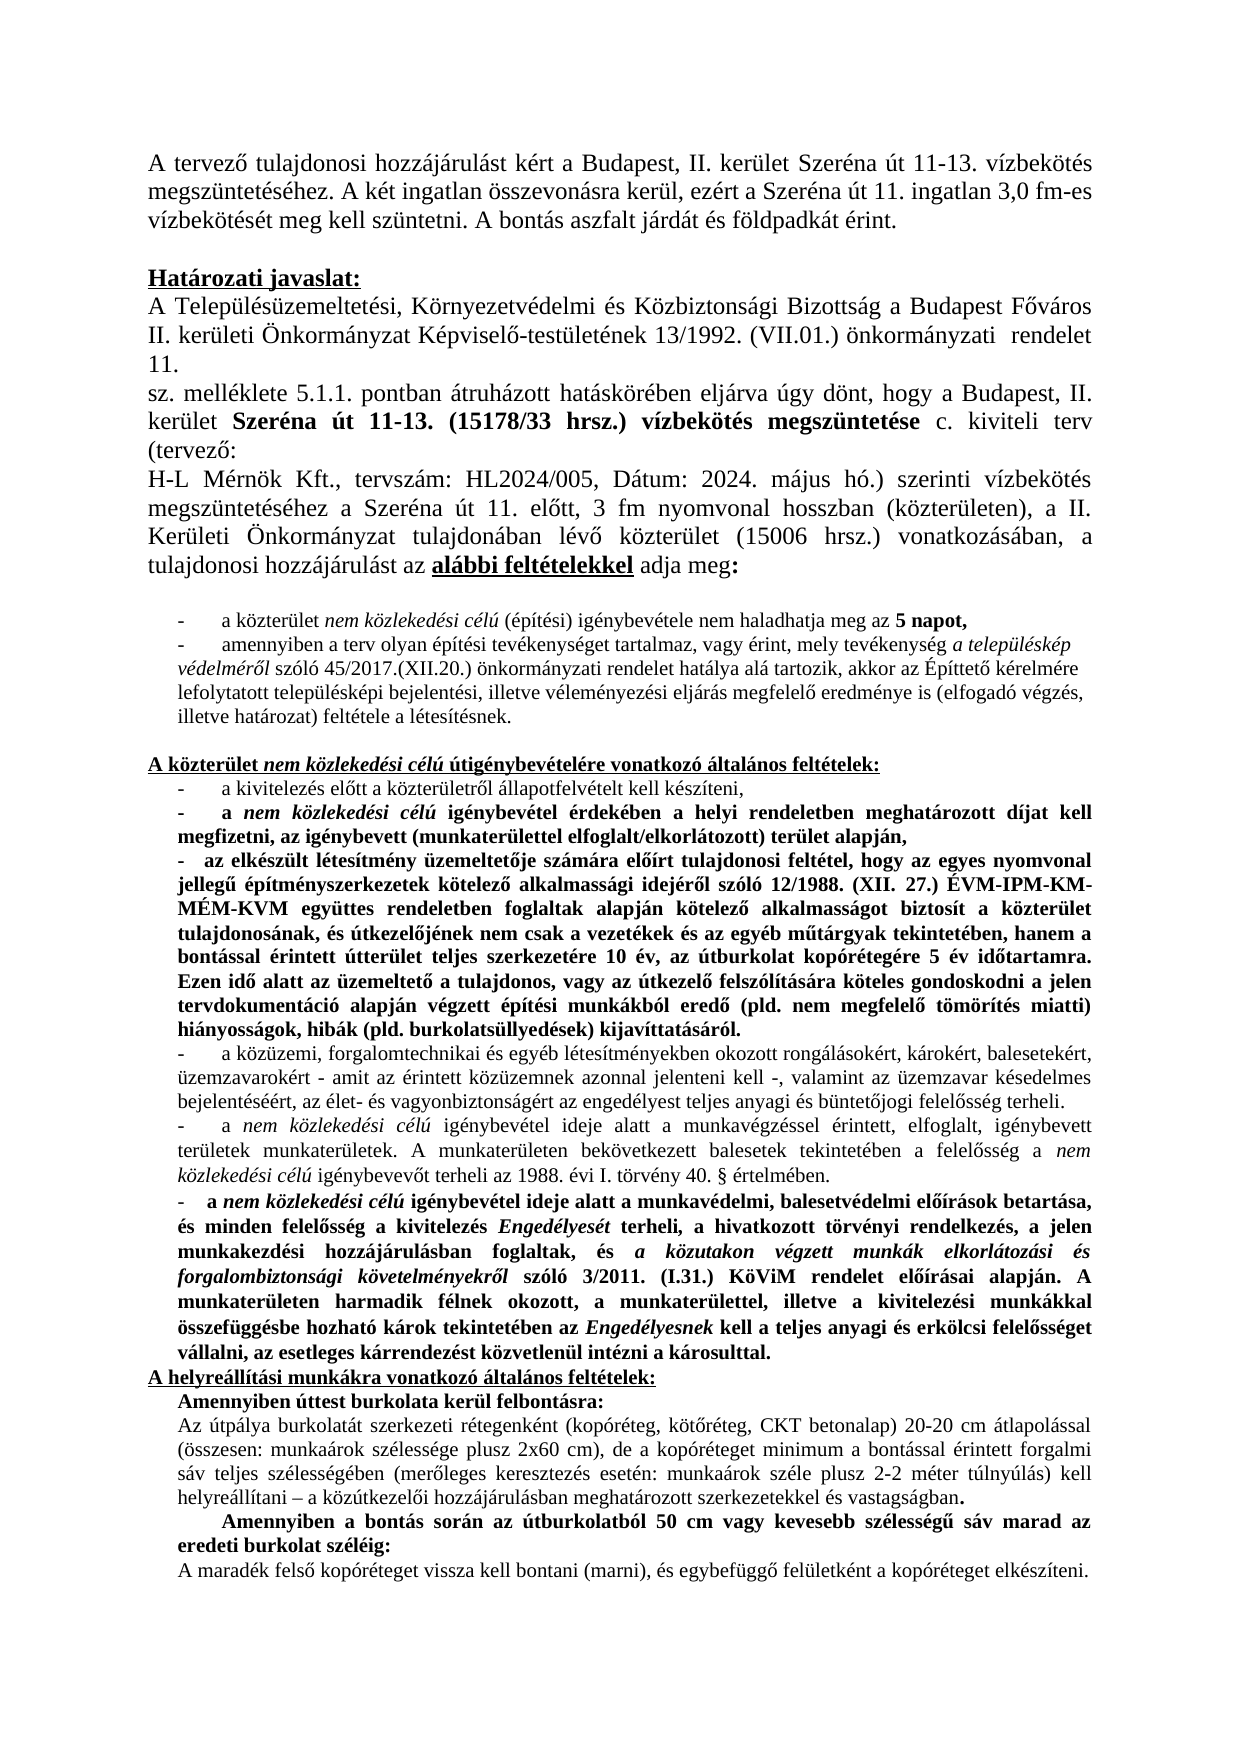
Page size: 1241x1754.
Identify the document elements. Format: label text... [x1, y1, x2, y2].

text Határozati javaslat: [148, 263, 1093, 291]
text H-L Mérnök Kft., tervszám: HL2024/005, Dátum: 2024. május hó.) szerinti vízbekötés megszüntetéséhez a Szeréna út 11. előtt, 3 fm nyomvonal hosszban (közterületen), a II. Kerületi Önkormányzat tulajdonában lévő közterület (15006 hrsz.) vonatkozásában, a tulajdonosi hozzájárulást az alábbi feltételekkel adja meg: [148, 464, 1093, 579]
text sz. melléklete 5.1.1. pontban átruházott hatáskörében eljárva úgy dönt, hogy a Budapest, II. kerület Szeréna út 11-13. (15178/33 hrsz.) vízbekötés megszüntetése c. kiviteli terv (tervező: [148, 378, 1093, 464]
text Amennyiben a bontás során az útburkolatból 50 cm vagy kevesebb szélességű sáv marad az eredeti burkolat széléig: [177, 1509, 1093, 1557]
list a nem közlekedési célú igénybevétel ideje alatt a munkavégzéssel érintett, elfoglalt, igénybevett területek munkaterületek. A munkaterületen bekövetkezett balesetek tekintetében a felelősség a nem közlekedési célú igénybevevőt terheli az 1988. évi I. törvény 40. § értelmében. [177, 1113, 1093, 1187]
text A maradék felső kopóréteget vissza kell bontani (marni), és egybefüggő felületként a kopóréteget elkészíteni. [177, 1557, 1093, 1582]
text Az útpálya burkolatát szerkezeti rétegenként (kopóréteg, kötőréteg, CKT betonalap) 20-20 cm átlapolással (összesen: munkaárok szélessége plusz 2x60 cm), de a kopóréteget minimum a bontással érintett forgalmi sáv teljes szélességében (merőleges keresztezés esetén: munkaárok széle plusz 2-2 méter túlnyúlás) kell helyreállítani – a közútkezelői hozzájárulásban meghatározott szerkezetekkel és vastagságban. [177, 1413, 1093, 1509]
list a közterület nem közlekedési célú (építési) igénybevétele nem haladhatja meg az 5 napot, [177, 608, 1093, 632]
list a nem közlekedési célú igénybevétel ideje alatt a munkavédelmi, balesetvédelmi előírások betartása, és minden felelősség a kivitelezés Engedélyesét terheli, a hivatkozott törvényi rendelkezés, a jelen munkakezdési hozzájárulásban foglaltak, és a közutakon végzett munkák elkorlátozási és forgalombiztonsági követelményekről szóló 3/2011. (I.31.) KöViM rendelet előírásai alapján. A munkaterületen harmadik félnek okozott, a munkaterülettel, illetve a kivitelezési munkákkal összefüggésbe hozható károk tekintetében az Engedélyesnek kell a teljes anyagi és erkölcsi felelősséget vállalni, az esetleges kárrendezést közvetlenül intézni a károsulttal. [177, 1188, 1093, 1364]
text A helyreállítási munkákra vonatkozó általános feltételek: [148, 1365, 1093, 1389]
list amennyiben a terv olyan építési tevékenységet tartalmaz, vagy érint, mely tevékenység a településkép védelméről szóló 45/2017.(XII.20.) önkormányzati rendelet hatálya alá tartozik, akkor az Építtető kérelmére lefolytatott településképi bejelentési, illetve véleményezési eljárás megfelelő eredménye is (elfogadó végzés, illetve határozat) feltétele a létesítésnek. [177, 632, 1093, 728]
text A tervező tulajdonosi hozzájárulást kért a Budapest, II. kerület Szeréna út 11-13. vízbekötés megszüntetéséhez. A két ingatlan összevonásra kerül, ezért a Szeréna út 11. ingatlan 3,0 fm-es vízbekötését meg kell szüntetni. A bontás aszfalt járdát és földpadkát érint. [148, 148, 1093, 234]
list az elkészült létesítmény üzemeltetője számára előírt tulajdonosi feltétel, hogy az egyes nyomvonal jellegű építményszerkezetek kötelező alkalmassági idejéről szóló 12/1988. (XII. 27.) ÉVM-IPM-KM-MÉM-KVM együttes rendeletben foglaltak alapján kötelező alkalmasságot biztosít a közterület tulajdonosának, és útkezelőjének nem csak a vezetékek és az egyéb műtárgyak tekintetében, hanem a bontással érintett útterület teljes szerkezetére 10 év, az útburkolat kopórétegére 5 év időtartamra. Ezen idő alatt az üzemeltető a tulajdonos, vagy az útkezelő felszólítására köteles gondoskodni a jelen tervdokumentáció alapján végzett építési munkákból eredő (pld. nem megfelelő tömörítés miatti) hiányosságok, hibák (pld. burkolatsüllyedések) kijavíttatásáról. [177, 848, 1093, 1041]
text A Településüzemeltetési, Környezetvédelmi és Közbiztonsági Bizottság a Budapest Főváros II. kerületi Önkormányzat Képviselő-testületének 13/1992. (VII.01.) önkormányzati rendelet 11. [148, 291, 1093, 378]
text A közterület nem közlekedési célú útigénybevételére vonatkozó általános feltételek: [148, 752, 1093, 776]
list a kivitelezés előtt a közterületről állapotfelvételt kell készíteni, [177, 776, 1093, 800]
text Amennyiben úttest burkolata kerül felbontásra: [177, 1389, 1093, 1413]
list a közüzemi, forgalomtechnikai és egyéb létesítményekben okozott rongálásokért, károkért, balesetekért, üzemzavarokért - amit az érintett közüzemnek azonnal jelenteni kell -, valamint az üzemzavar késedelmes bejelentéséért, az élet- és vagyonbiztonságért az engedélyest teljes anyagi és büntetőjogi felelősség terheli. [177, 1041, 1093, 1113]
list a nem közlekedési célú igénybevétel érdekében a helyi rendeletben meghatározott díjat kell megfizetni, az igénybevett (munkaterülettel elfoglalt/elkorlátozott) terület alapján, [177, 800, 1093, 848]
